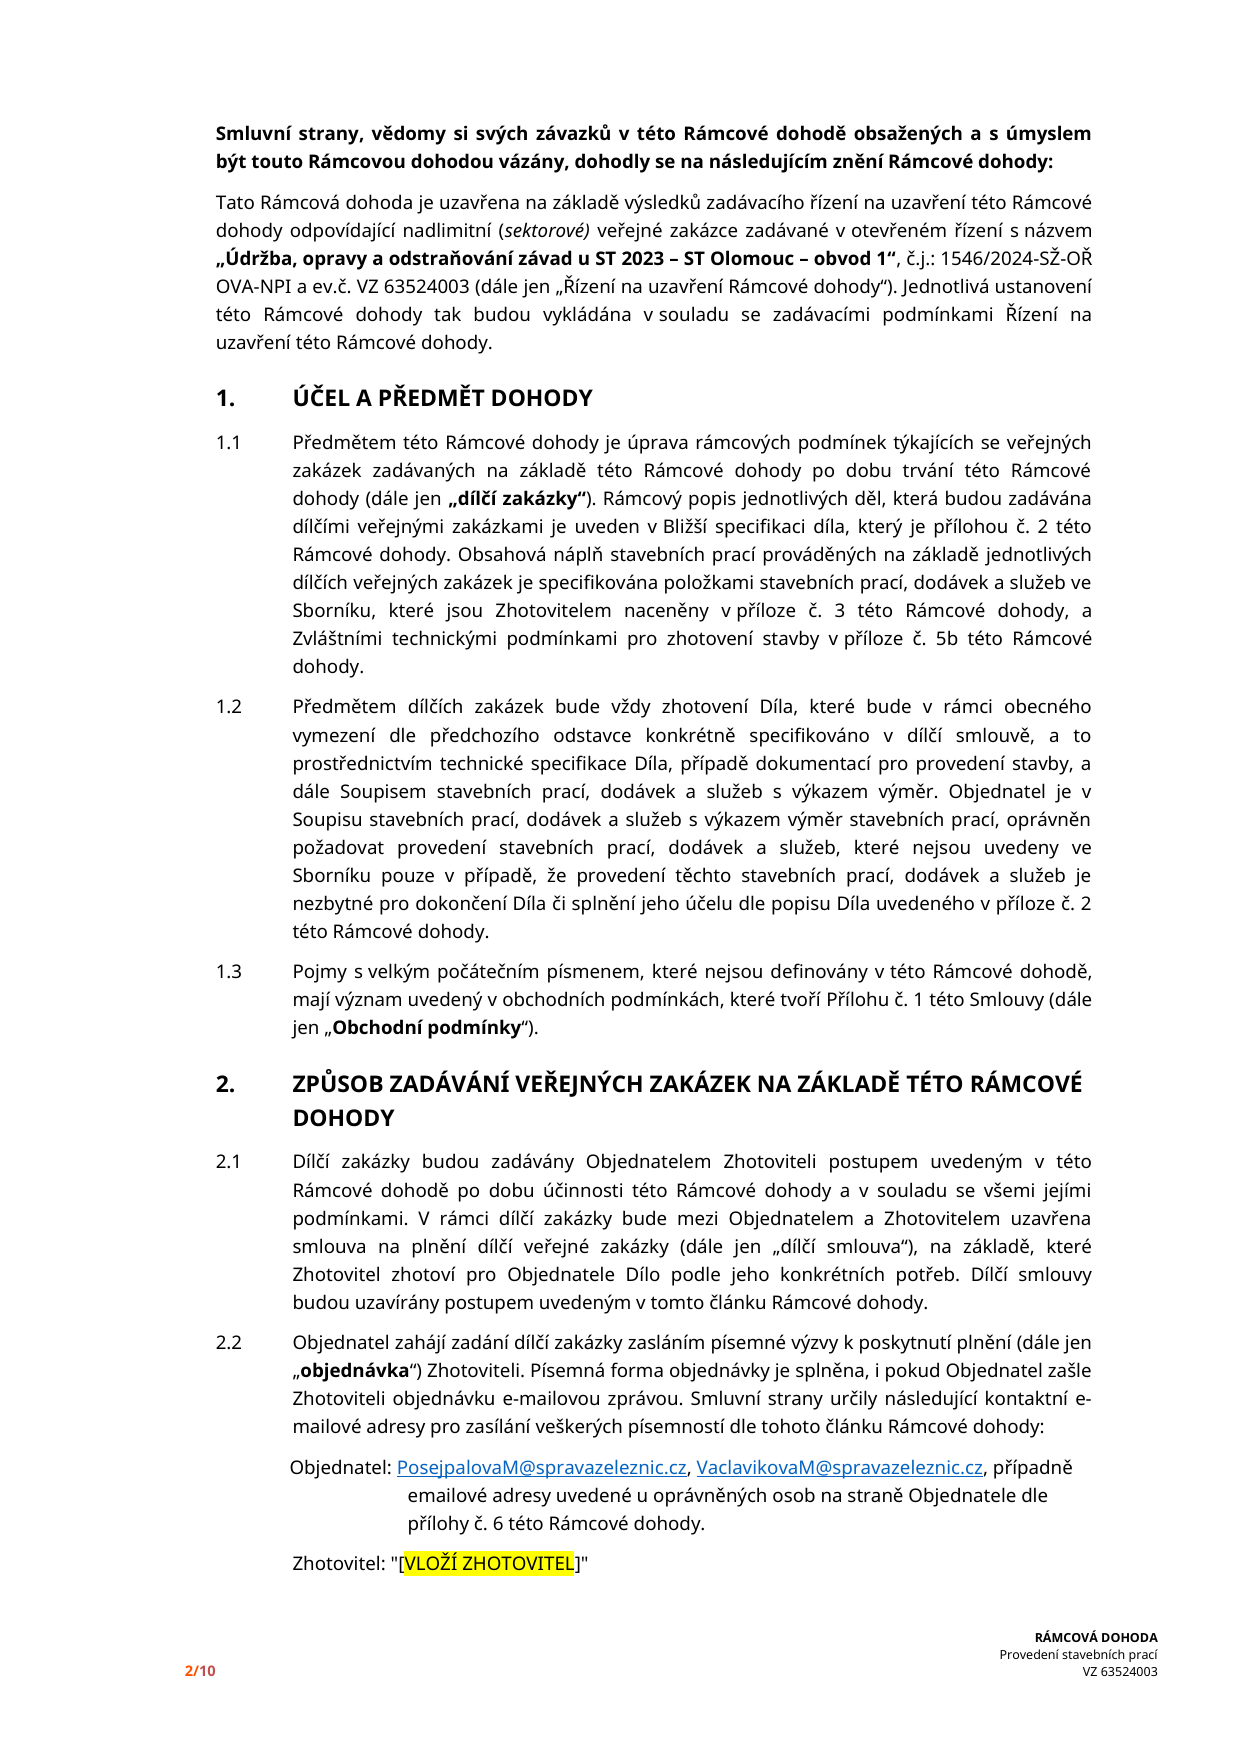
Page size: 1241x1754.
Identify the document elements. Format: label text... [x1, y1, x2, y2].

text Zhotovitel: "[VLOŽÍ ZHOTOVITEL]" [574, 1551, 1093, 1576]
text Smluvní strany, vědomy si svých závazků v této Rámcové dohodě obsažených a s úmyslem být touto Rámcovou dohodou vázány, dohodly se na následujícím znění Rámcové dohody: [216, 121, 1093, 174]
text Předmětem této Rámcové dohody je úprava rámcových podmínek týkajících se veřejných zakázek zadávaných na základě této Rámcové dohody po dobu trvání této Rámcové dohody (dále jen „dílčí zakázky“). Rámcový popis jednotlivých děl, která budou zadávána dílčími veřejnými zakázkami je uveden v Bližší specifikaci díla, který je přílohou č. 2 této Rámcové dohody. Obsahová náplň stavebních prací prováděných na základě jednotlivých dílčích veřejných zakázek je specifikována položkami stavebních prací, dodávek a služeb ve Sborníku, které jsou Zhotovitelem naceněny v příloze č. 3 této Rámcové dohody, a Zvláštními technickými podmínkami pro zhotovení stavby v příloze č. 5b této Rámcové dohody. [216, 429, 1093, 679]
text Tato Rámcová dohoda je uzavřena na základě výsledků zadávacího řízení na uzavření této Rámcové dohody odpovídající nadlimitní (sektorové) veřejné zakázce zadávané v otevřeném řízení s názvem „Údržba, opravy a odstraňování závad u ST 2023 – ST Olomouc – obvod 1“, č.j.: 1546/2024-SŽ-OŘ OVA-NPI a ev.č. VZ 63524003 (dále jen „Řízení na uzavření Rámcové dohody“). Jednotlivá ustanovení této Rámcové dohody tak budou vykládána v souladu se zadávacími podmínkami Řízení na uzavření této Rámcové dohody. [216, 189, 1093, 355]
text Zhotovitel: "[VLOŽÍ ZHOTOVITEL]" [292, 1551, 404, 1576]
text ÚČEL A PŘEDMĚT DOHODY [216, 382, 1093, 413]
text Dílčí zakázky budou zadávány Objednatelem Zhotoviteli postupem uvedeným v této Rámcové dohodě po dobu účinnosti této Rámcové dohody a v souladu se všemi jejími podmínkami. V rámci dílčí zakázky bude mezi Objednatelem a Zhotovitelem uzavřena smlouva na plnění dílčí veřejné zakázky (dále jen „dílčí smlouva“), na základě, které Zhotovitel zhotoví pro Objednatele Dílo podle jeho konkrétních potřeb. Dílčí smlouvy budou uzavírány postupem uvedeným v tomto článku Rámcové dohody. [216, 1149, 1093, 1314]
text Předmětem dílčích zakázek bude vždy zhotovení Díla, které bude v rámci obecného vymezení dle předchozího odstavce konkrétně specifikováno v dílčí smlouvě, a to prostřednictvím technické specifikace Díla, případě dokumentací pro provedení stavby, a dále Soupisem stavebních prací, dodávek a služeb s výkazem výměr. Objednatel je v Soupisu stavebních prací, dodávek a služeb s výkazem výměr stavebních prací, oprávněn požadovat provedení stavebních prací, dodávek a služeb, které nejsou uvedeny ve Sborníku pouze v případě, že provedení těchto stavebních prací, dodávek a služeb je nezbytné pro dokončení Díla či splnění jeho účelu dle popisu Díla uvedeného v příloze č. 2 této Rámcové dohody. [216, 694, 1093, 943]
text Objednatel: PosejpalovaM@spravazeleznic.cz, VaclavikovaM@spravazeleznic.cz, případně emailové adresy uvedené u oprávněných osob na straně Objednatele dle přílohy č. 6 této Rámcové dohody. [289, 1454, 1093, 1536]
text Objednatel zahájí zadání dílčí zakázky zasláním písemné výzvy k poskytnutí plnění (dále jen „objednávka“) Zhotoviteli. Písemná forma objednávky je splněna, i pokud Objednatel zašle Zhotoviteli objednávku e-mailovou zprávou. Smluvní strany určily následující kontaktní e-mailové adresy pro zasílání veškerých písemností dle tohoto článku Rámcové dohody: [216, 1329, 1093, 1439]
text Pojmy s velkým počátečním písmenem, které nejsou definovány v této Rámcové dohodě, mají význam uvedený v obchodních podmínkách, které tvoří Přílohu č. 1 této Smlouvy (dále jen „Obchodní podmínky“). [216, 958, 1093, 1040]
text ZPŮSOB ZADÁVÁNÍ VEŘEJNÝCH ZAKÁZEK NA ZÁKLADĚ TÉTO RÁMCOVÉ DOHODY [216, 1068, 1093, 1133]
